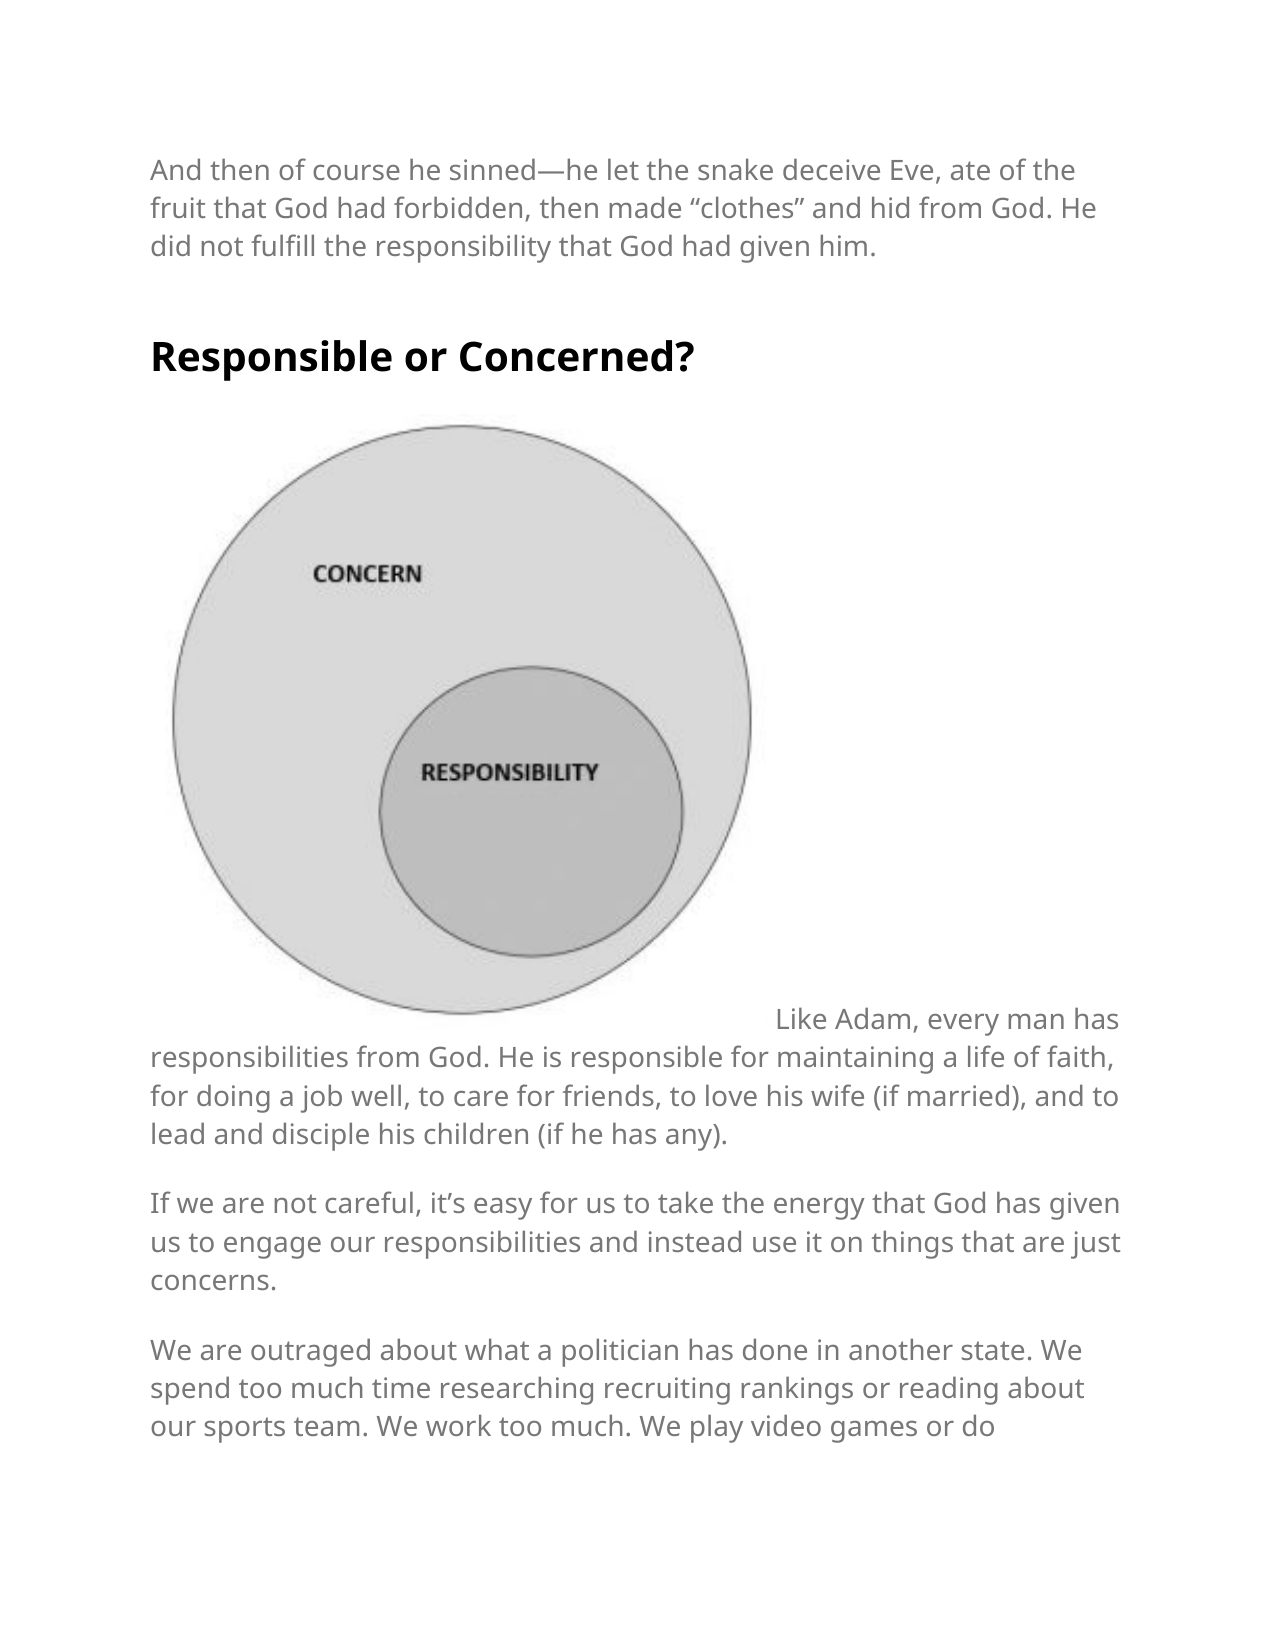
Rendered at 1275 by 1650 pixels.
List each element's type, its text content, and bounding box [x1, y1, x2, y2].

picture [150, 414, 775, 1030]
text And then of course he sinned—he let the snake deceive Eve, ate of the fruit that God had forbidden, then made “clothes” and hid from God. He did not fulfill the responsibility that God had given him. [150, 150, 1125, 265]
text If we are not careful, it’s easy for us to take the energy that God has given us to engage our responsibilities and instead use it on things that are just concerns. [150, 1184, 1125, 1299]
text Responsible or Concerned? [150, 327, 1125, 383]
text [150, 1330, 1125, 1445]
